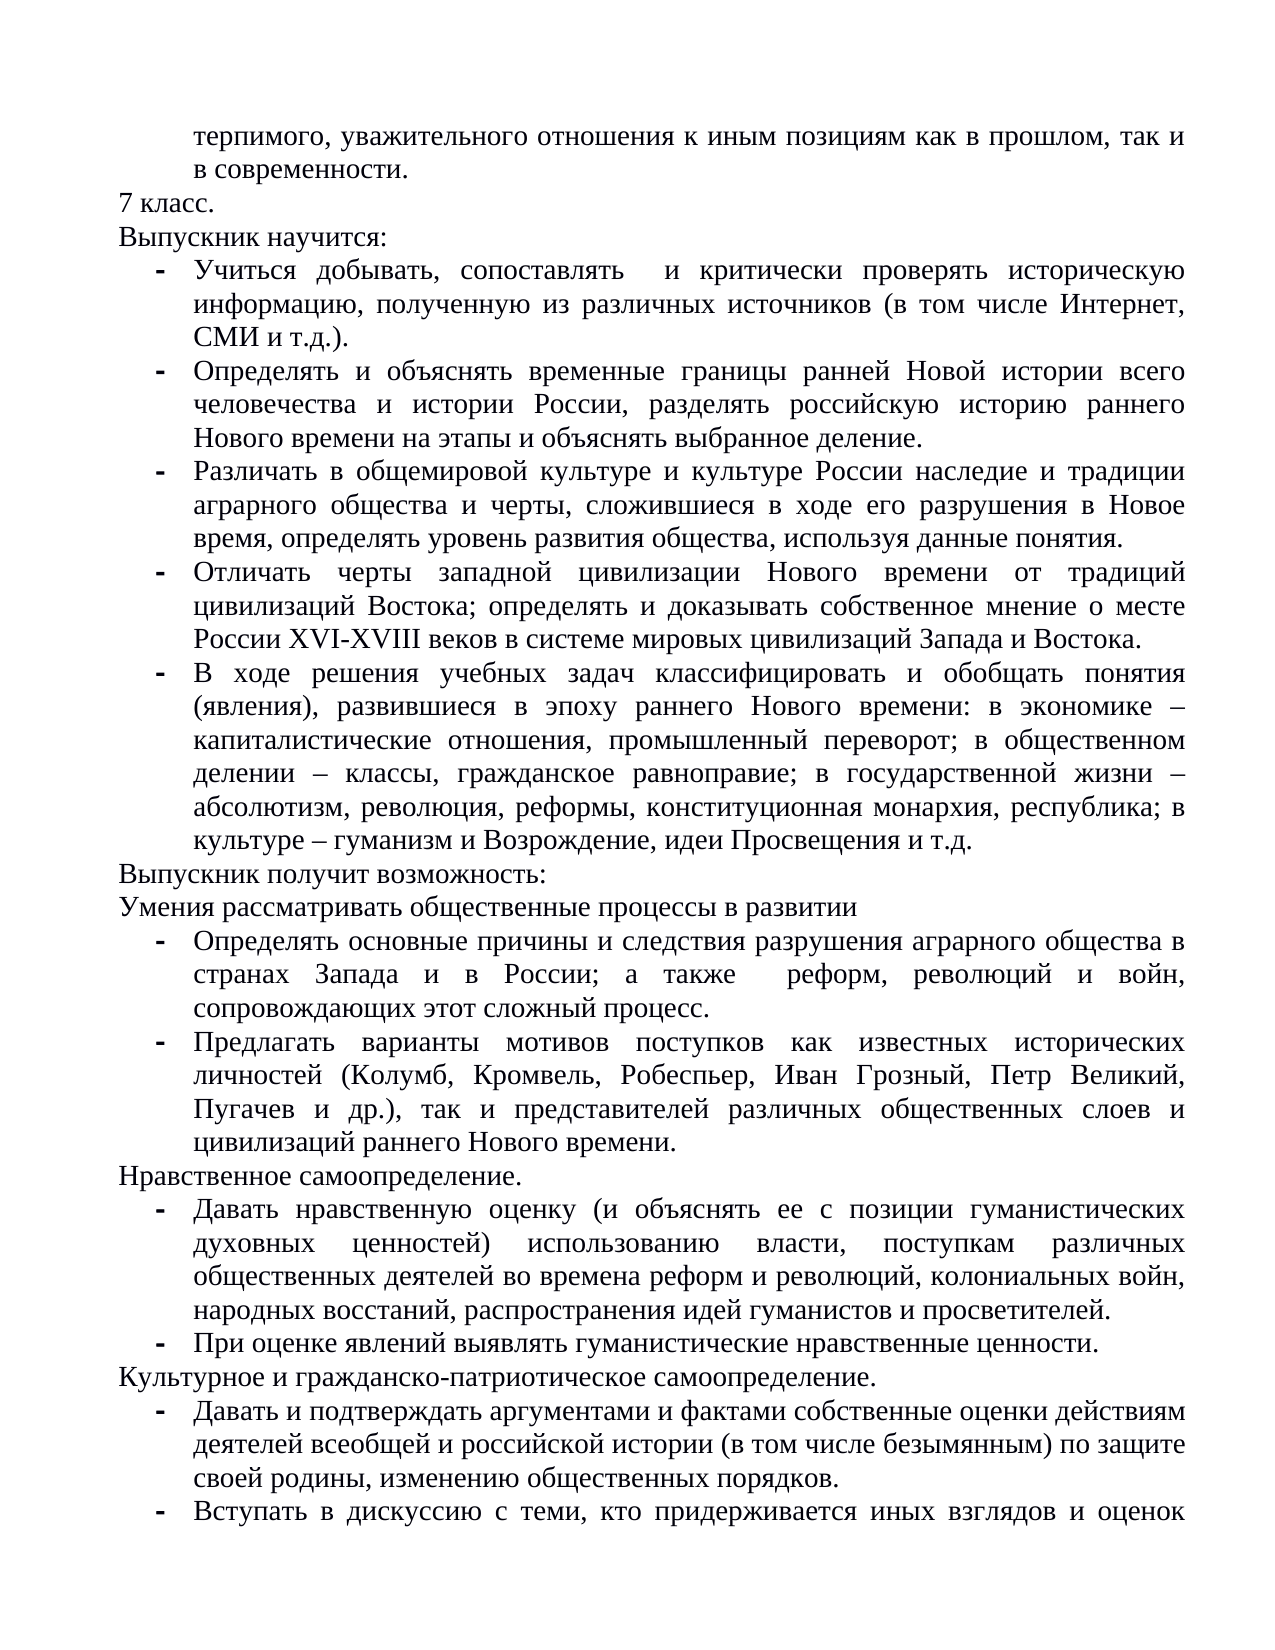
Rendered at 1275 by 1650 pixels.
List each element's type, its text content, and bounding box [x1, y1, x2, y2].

text 7 класс. [118, 185, 1186, 219]
list Отличать черты западной цивилизации Нового времени от традиций цивилизаций Востока; определять и доказывать собственное мнение о месте России XVI-XVIII веков в системе мировых цивилизаций Запада и Востока. [156, 554, 1186, 655]
list Определять и объяснять временные границы ранней Новой истории всего человечества и истории России, разделять российскую историю раннего Нового времени на этапы и объяснять выбранное деление. [156, 353, 1186, 453]
list Предлагать варианты мотивов поступков как известных исторических личностей (Колумб, Кромвель, Робеспьер, Иван Грозный, Петр Великий, Пугачев и др.), так и представителей различных общественных слоев и цивилизаций раннего Нового времени. [156, 1024, 1186, 1158]
text Умения рассматривать общественные процессы в развитии [118, 889, 1186, 923]
text Нравственное самоопределение. [118, 1158, 1186, 1191]
list Определять основные причины и следствия разрушения аграрного общества в странах Запада и в России; а также реформ, революций и войн, сопровождающих этот сложный процесс. [156, 923, 1186, 1024]
text Выпускник получит возможность: [118, 856, 1186, 889]
text Культурное и гражданско-патриотическое самоопределение. [118, 1359, 1186, 1393]
list При оценке явлений выявлять гуманистические нравственные ценности. [156, 1326, 1186, 1359]
list Давать нравственную оценку (и объяснять ее с позиции гуманистических духовных ценностей) использованию власти, поступкам различных общественных деятелей во времена реформ и революций, колониальных войн, народных восстаний, распространения идей гуманистов и просветителей. [156, 1191, 1186, 1326]
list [156, 118, 1186, 185]
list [156, 1493, 1186, 1527]
list Учиться добывать, сопоставлять и критически проверять историческую информацию, полученную из различных источников (в том числе Интернет, СМИ и т.д.). [156, 252, 1186, 353]
text Выпускник научится: [118, 219, 1186, 252]
list Давать и подтверждать аргументами и фактами собственные оценки действиям деятелей всеобщей и российской истории (в том числе безымянным) по защите своей родины, изменению общественных порядков. [156, 1393, 1186, 1493]
list В ходе решения учебных задач классифицировать и обобщать понятия (явления), развившиеся в эпоху раннего Нового времени: в экономике – капиталистические отношения, промышленный переворот; в общественном делении – классы, гражданское равноправие; в государственной жизни – абсолютизм, революция, реформы, конституционная монархия, республика; в культуре – гуманизм и Возрождение, идеи Просвещения и т.д. [156, 655, 1186, 856]
list Различать в общемировой культуре и культуре России наследие и традиции аграрного общества и черты, сложившиеся в ходе его разрушения в Новое время, определять уровень развития общества, используя данные понятия. [156, 453, 1186, 554]
